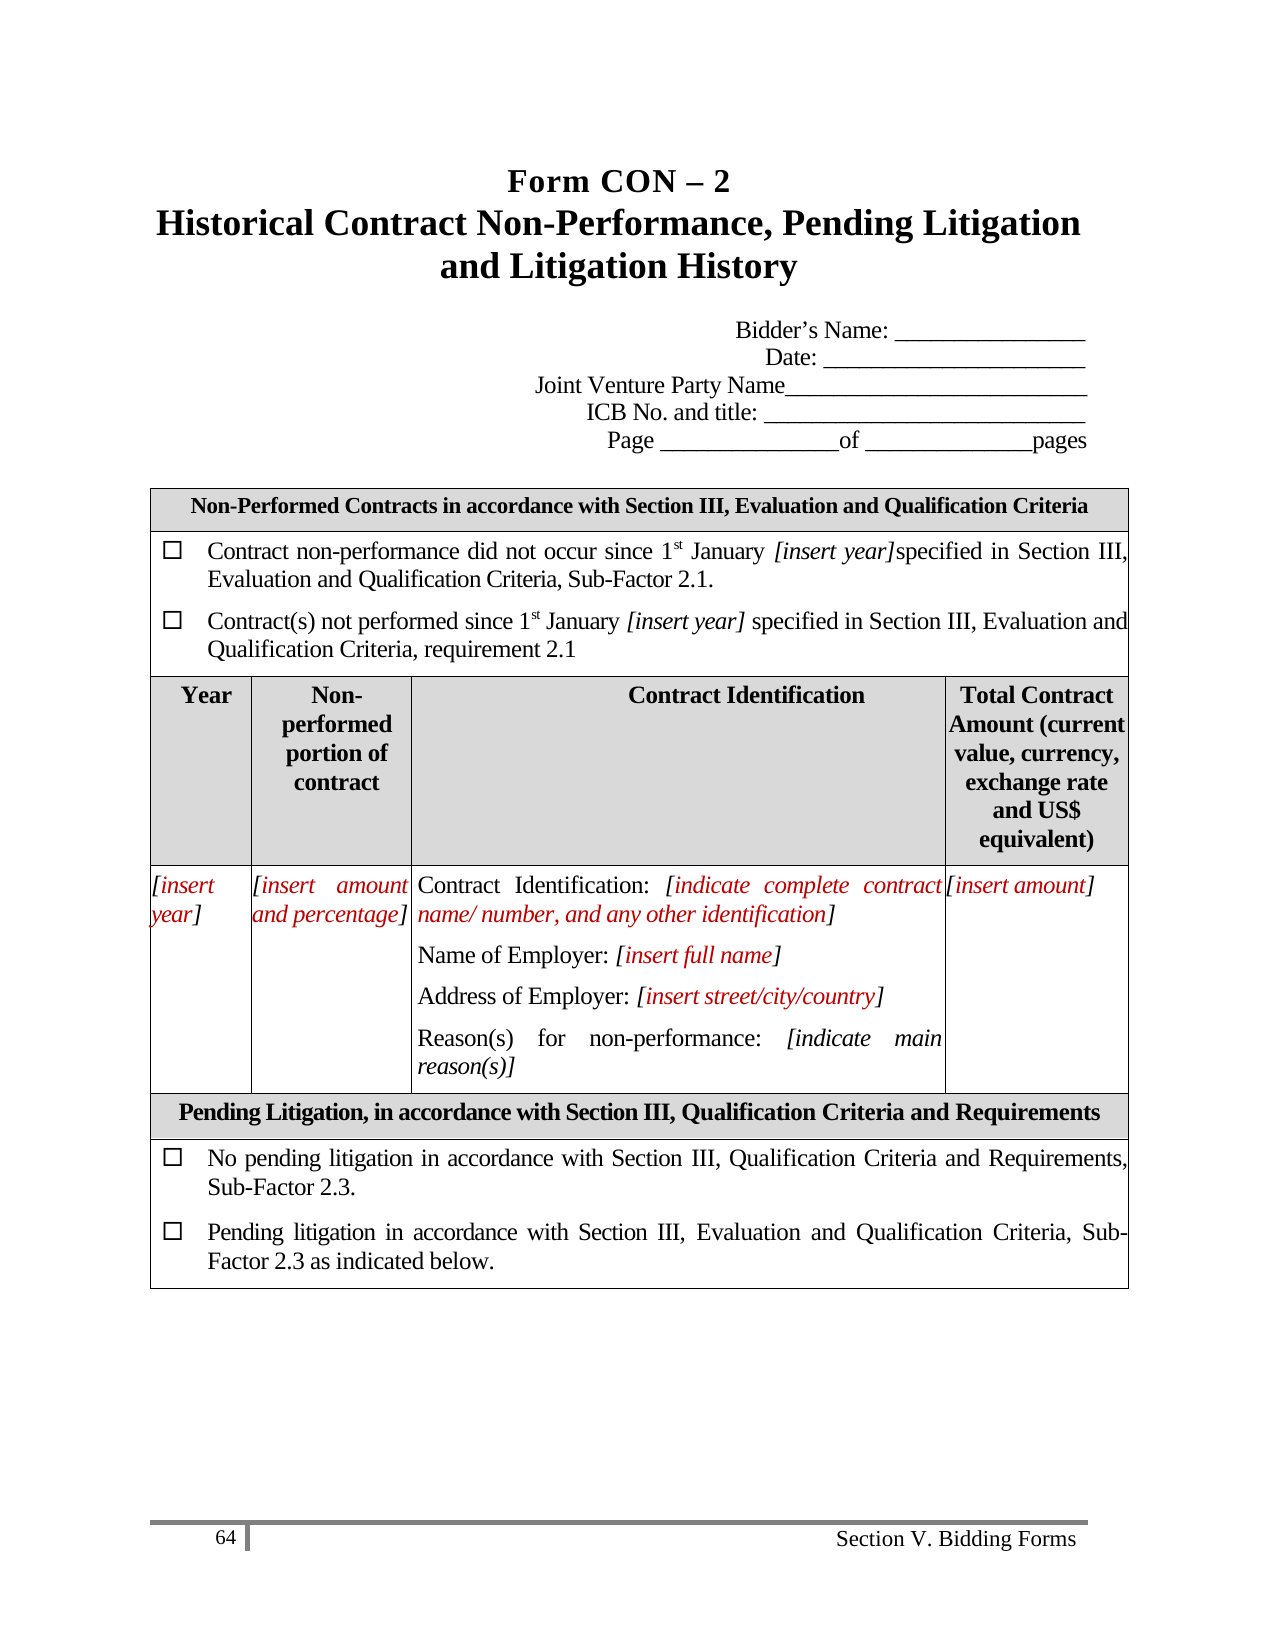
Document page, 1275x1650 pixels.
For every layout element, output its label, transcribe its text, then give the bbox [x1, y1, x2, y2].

table_cell Contract Identification: [indicate complete contract name/ number, and any other identification] Name of Employer: [insert full name] Address of Employer: [insert street/city/country] Reason(s) for non-performance: [indicate main reason(s)] [412, 866, 945, 1093]
table_cell [insert amount and percentage] [252, 866, 411, 1093]
subtitle Historical Contract Non-Performance, Pending Litigation and Litigation History [150, 200, 1087, 286]
table_cell Year [151, 677, 251, 865]
table_cell Total Contract Amount (current value, currency, exchange rate and US$ equivalent) [946, 677, 1128, 865]
table_header Non-Performed Contracts in accordance with Section III, Evaluation and Qualification Criteria [151, 489, 1128, 531]
table_cell Contract Identification [412, 677, 945, 865]
table_cell Contract non-performance did not occur since 1st January [insert year]specified in Section III, Evaluation and Qualification Criteria, Sub-Factor 2.1. Contract(s) not performed since 1st January [insert year] specified in Section III, Evaluation and Qualification Criteria, requirement 2.1 [151, 532, 1128, 676]
table_cell No pending litigation in accordance with Section III, Qualification Criteria and Requirements, Sub-Factor 2.3. [151, 1140, 1128, 1213]
text Bidder’s Name: ________________ Date: ______________________ Joint Venture Party Name_________________________ ICB No. and title: ___________________________ Page _______________of ______________pages [150, 316, 1087, 454]
table_cell Non- performed portion of contract [252, 677, 411, 865]
table_cell Pending litigation in accordance with Section III, Evaluation and Qualification Criteria, Sub-Factor 2.3 as indicated below. [151, 1213, 1128, 1287]
table_cell [insert year] [151, 866, 251, 1093]
text Form CON – 2 [150, 150, 1087, 200]
table_cell Pending Litigation, in accordance with Section III, Qualification Criteria and Requirements [151, 1094, 1128, 1138]
table_cell [insert amount] [946, 866, 1128, 1093]
